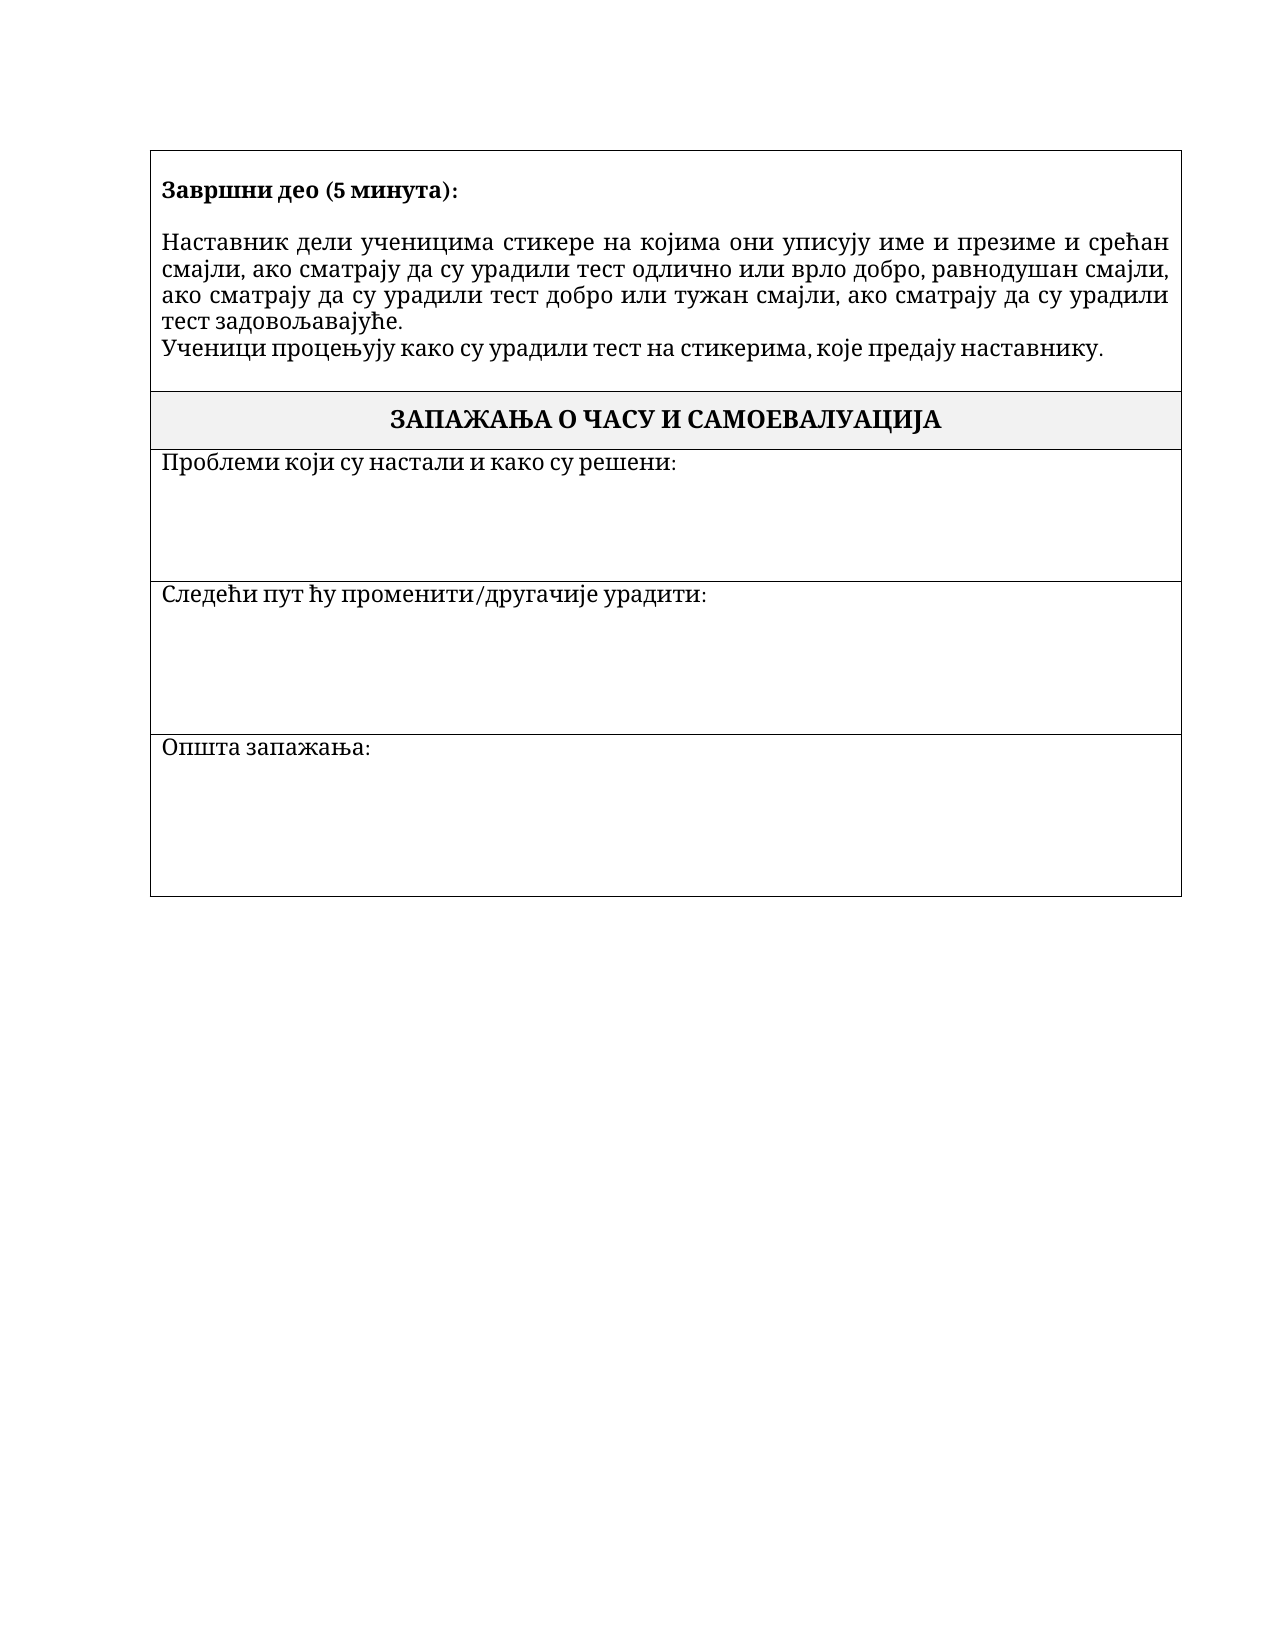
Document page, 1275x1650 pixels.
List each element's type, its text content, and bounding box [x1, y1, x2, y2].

table_cell Проблеми који су настали и како су решени: [151, 450, 1181, 581]
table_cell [151, 151, 1181, 391]
table_cell ЗАПАЖАЊА О ЧАСУ И САМОЕВАЛУАЦИЈА [151, 392, 1181, 449]
table_cell Следећи пут ћу променити/другачије урадити: [151, 582, 1181, 734]
table_cell Општа запажања: [151, 735, 1181, 896]
